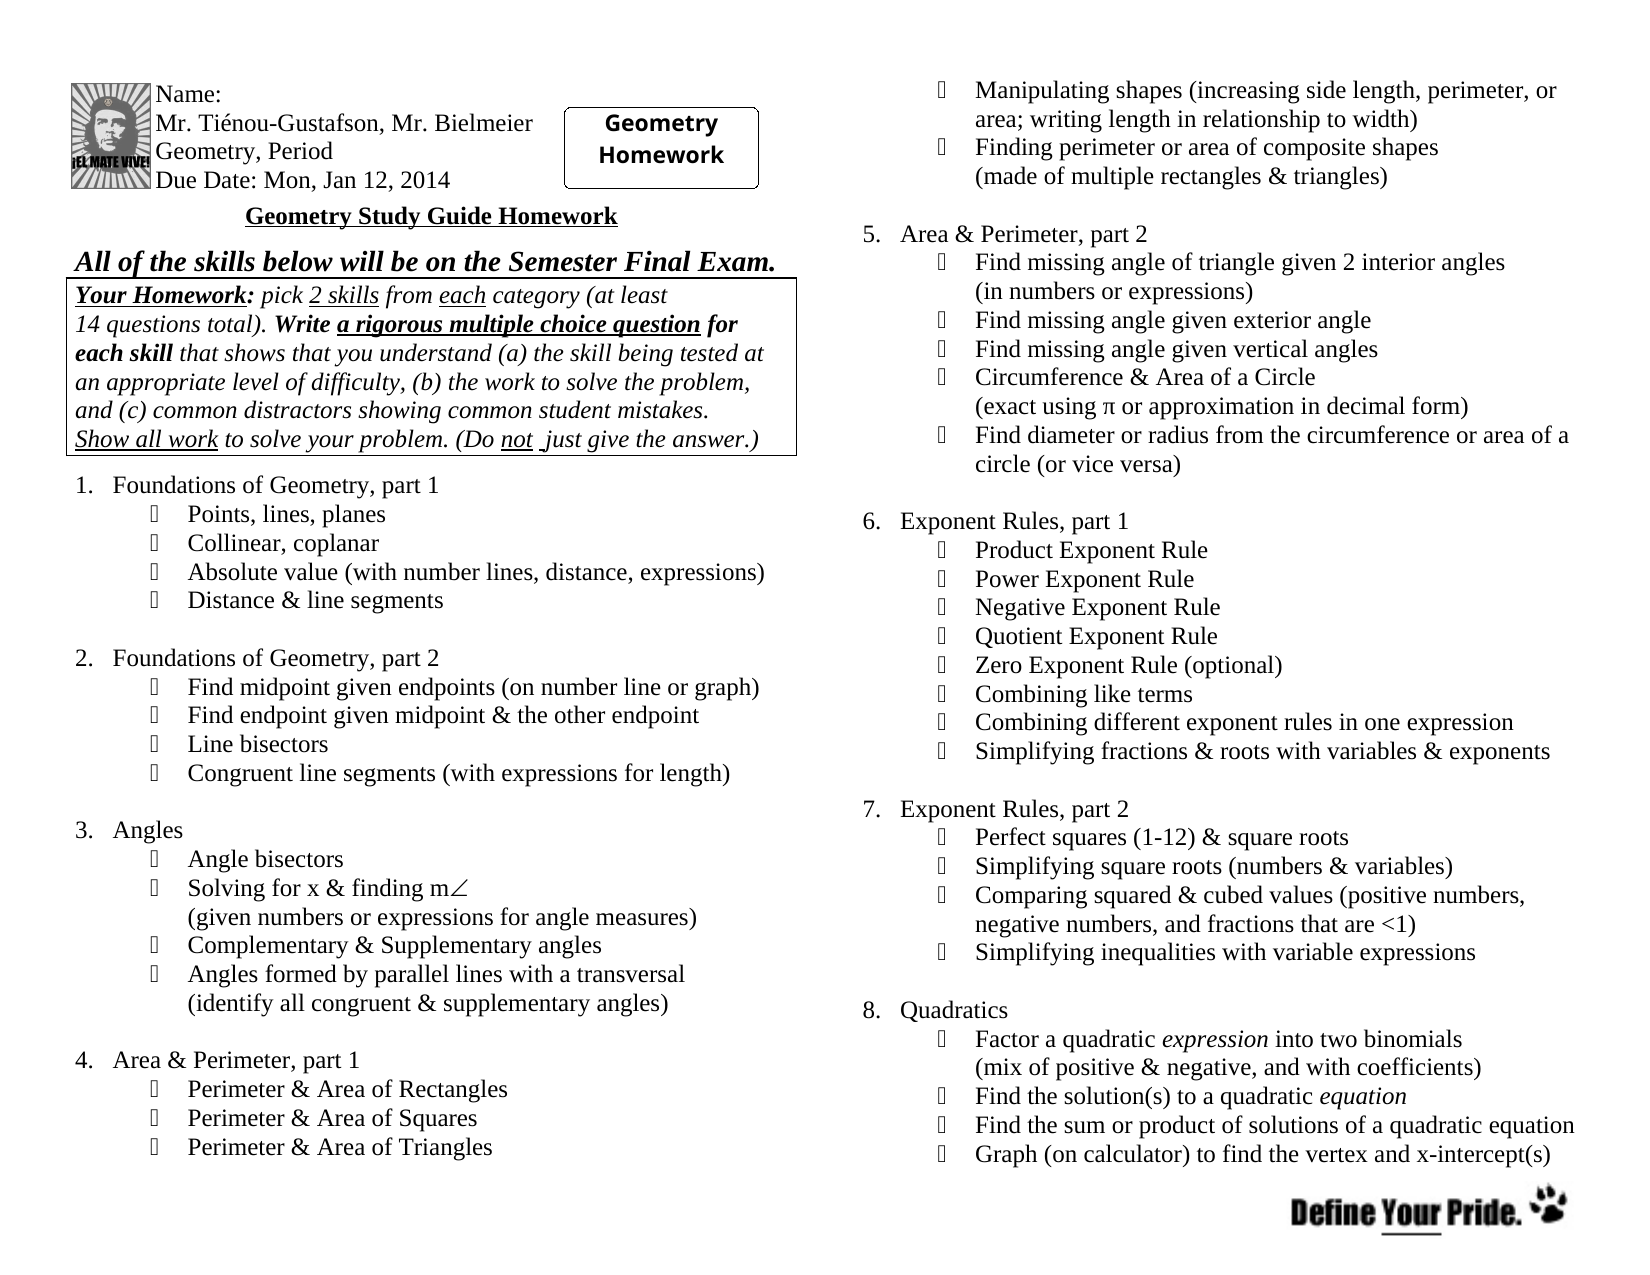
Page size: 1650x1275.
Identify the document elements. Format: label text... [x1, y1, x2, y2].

list Graph (on calculator) to find the vertex and x-intercept(s) [937, 1139, 1575, 1167]
list Simplifying fractions & roots with variables & exponents [937, 736, 1575, 765]
list Factor a quadratic expression into two binomials (mix of positive & negative, and with coefficients) [937, 1024, 1575, 1081]
text Geometry Study Guide Homework [75, 201, 787, 229]
list Angle bisectors [150, 844, 787, 873]
list Area & Perimeter, part 2 [862, 219, 1575, 247]
list Comparing squared & cubed values (positive numbers, negative numbers, and fractions that are <1) [937, 880, 1575, 937]
picture [1286, 1181, 1575, 1239]
list Absolute value (with number lines, distance, expressions) [150, 557, 787, 586]
list Find diameter or radius from the circumference or area of a circle (or vice versa) [937, 420, 1575, 477]
list Perimeter & Area of Rectangles [150, 1074, 787, 1103]
list Circumference & Area of a Circle (exact using π or approximation in decimal form) [937, 362, 1575, 420]
list Find missing angle given exterior angle [937, 305, 1575, 334]
list Complementary & Supplementary angles [150, 931, 787, 959]
list Line bisectors [150, 729, 787, 758]
list Solving for x & finding m (given numbers or expressions for angle measures) [150, 873, 787, 931]
list Foundations of Geometry, part 1 [75, 471, 787, 499]
list Angles formed by parallel lines with a transversal (identify all congruent & supplementary angles) [150, 959, 787, 1017]
list Negative Exponent Rule [937, 592, 1575, 621]
list Area & Perimeter, part 1 [75, 1046, 787, 1074]
list Quadratics [862, 995, 1575, 1024]
list Find the sum or product of solutions of a quadratic equation [937, 1110, 1575, 1139]
list Angles [75, 816, 787, 844]
list Power Exponent Rule [937, 564, 1575, 592]
picture [71, 83, 151, 189]
list Find missing angle of triangle given 2 interior angles (in numbers or expressions) [937, 247, 1575, 305]
list Combining like terms [937, 679, 1575, 707]
list Find midpoint given endpoints (on number line or graph) [150, 672, 787, 701]
list Find endpoint given midpoint & the other endpoint [150, 701, 787, 729]
list Product Exponent Rule [937, 535, 1575, 564]
list Exponent Rules, part 1 [862, 506, 1575, 535]
text Your Homework: pick 2 skills from each category (at least 14 questions total). Write a rigorous multiple choice question for each skill that shows that you understand (a) the skill being tested at an appropriate level of difficulty, (b) the work to solve the problem, and (c) common distractors showing common student mistakes. Show all work to solve your problem. (Do not just give the answer.) [67, 279, 796, 455]
list Find the solution(s) to a quadratic equation [937, 1081, 1575, 1110]
list Exponent Rules, part 2 [862, 794, 1575, 822]
list Simplifying square roots (numbers & variables) [937, 851, 1575, 880]
text All of the skills below will be on the Semester Final Exam. [75, 244, 787, 277]
list Zero Exponent Rule (optional) [937, 650, 1575, 679]
list Foundations of Geometry, part 2 [75, 643, 787, 672]
list Distance & line segments [150, 586, 787, 614]
list Quotient Exponent Rule [937, 621, 1575, 650]
list Perimeter & Area of Squares [150, 1103, 787, 1132]
list Combining different exponent rules in one expression [937, 707, 1575, 736]
list Points, lines, planes [150, 499, 787, 528]
list Collinear, coplanar [150, 528, 787, 557]
list Perfect squares (1-12) & square roots [937, 822, 1575, 851]
list Manipulating shapes (increasing side length, perimeter, or area; writing length in relationship to width) [937, 75, 1575, 132]
list Perimeter & Area of Triangles [150, 1132, 787, 1161]
list Find missing angle given vertical angles [937, 334, 1575, 362]
list Congruent line segments (with expressions for length) [150, 758, 787, 787]
list Finding perimeter or area of composite shapes (made of multiple rectangles & triangles) [937, 132, 1575, 190]
list Simplifying inequalities with variable expressions [937, 937, 1575, 966]
